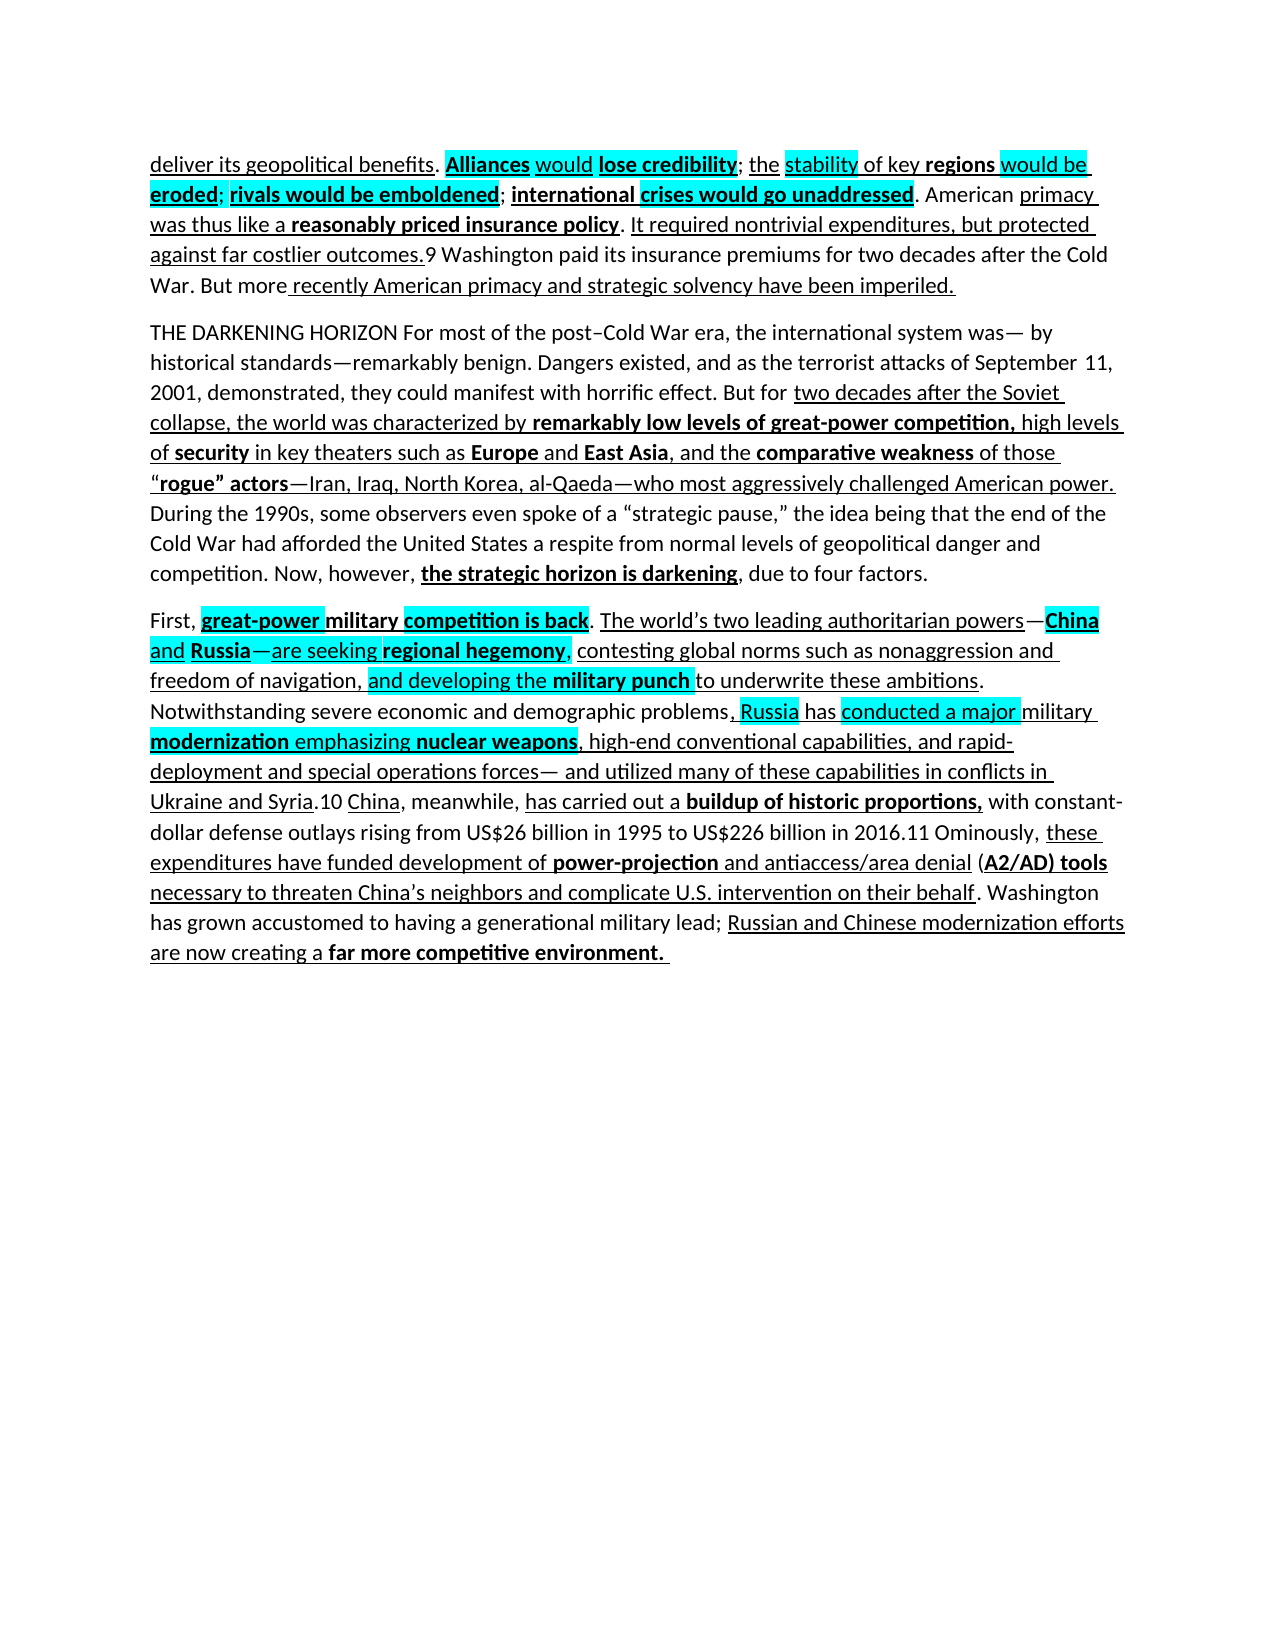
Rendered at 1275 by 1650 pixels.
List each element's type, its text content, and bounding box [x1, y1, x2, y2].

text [150, 150, 1125, 299]
text First, great-power military competition is back. The world’s two leading authoritarian powers—China and Russia—are seeking regional hegemony, contesting global norms such as nonaggression and freedom of navigation, and developing the military punch to underwrite these ambitions. Notwithstanding severe economic and demographic problems, Russia has conducted a major military modernization emphasizing nuclear weapons, high-end conventional capabilities, and rapid-deployment and special operations forces— and utilized many of these capabilities in conflicts in Ukraine and Syria.10 China, meanwhile, has carried out a buildup of historic proportions, with constant-dollar defense outlays rising from US$26 billion in 1995 to US$226 billion in 2016.11 Ominously, these expenditures have funded development of power-projection and antiaccess/area denial (A2/AD) tools necessary to threaten China’s neighbors and complicate U.S. intervention on their behalf. Washington has grown accustomed to having a generational military lead; Russian and Chinese modernization efforts are now creating a far more competitive environment. [150, 606, 1125, 967]
text THE DARKENING HORIZON For most of the post–Cold War era, the international system was— by historical standards—remarkably benign. Dangers existed, and as the terrorist attacks of September 11, 2001, demonstrated, they could manifest with horrific effect. But for two decades after the Soviet collapse, the world was characterized by remarkably low levels of great-power competition, high levels of security in key theaters such as Europe and East Asia, and the comparative weakness of those “rogue” actors—Iran, Iraq, North Korea, al-Qaeda—who most aggressively challenged American power. During the 1990s, some observers even spoke of a “strategic pause,” the idea being that the end of the Cold War had afforded the United States a respite from normal levels of geopolitical danger and competition. Now, however, the strategic horizon is darkening, due to four factors. [150, 318, 1125, 587]
